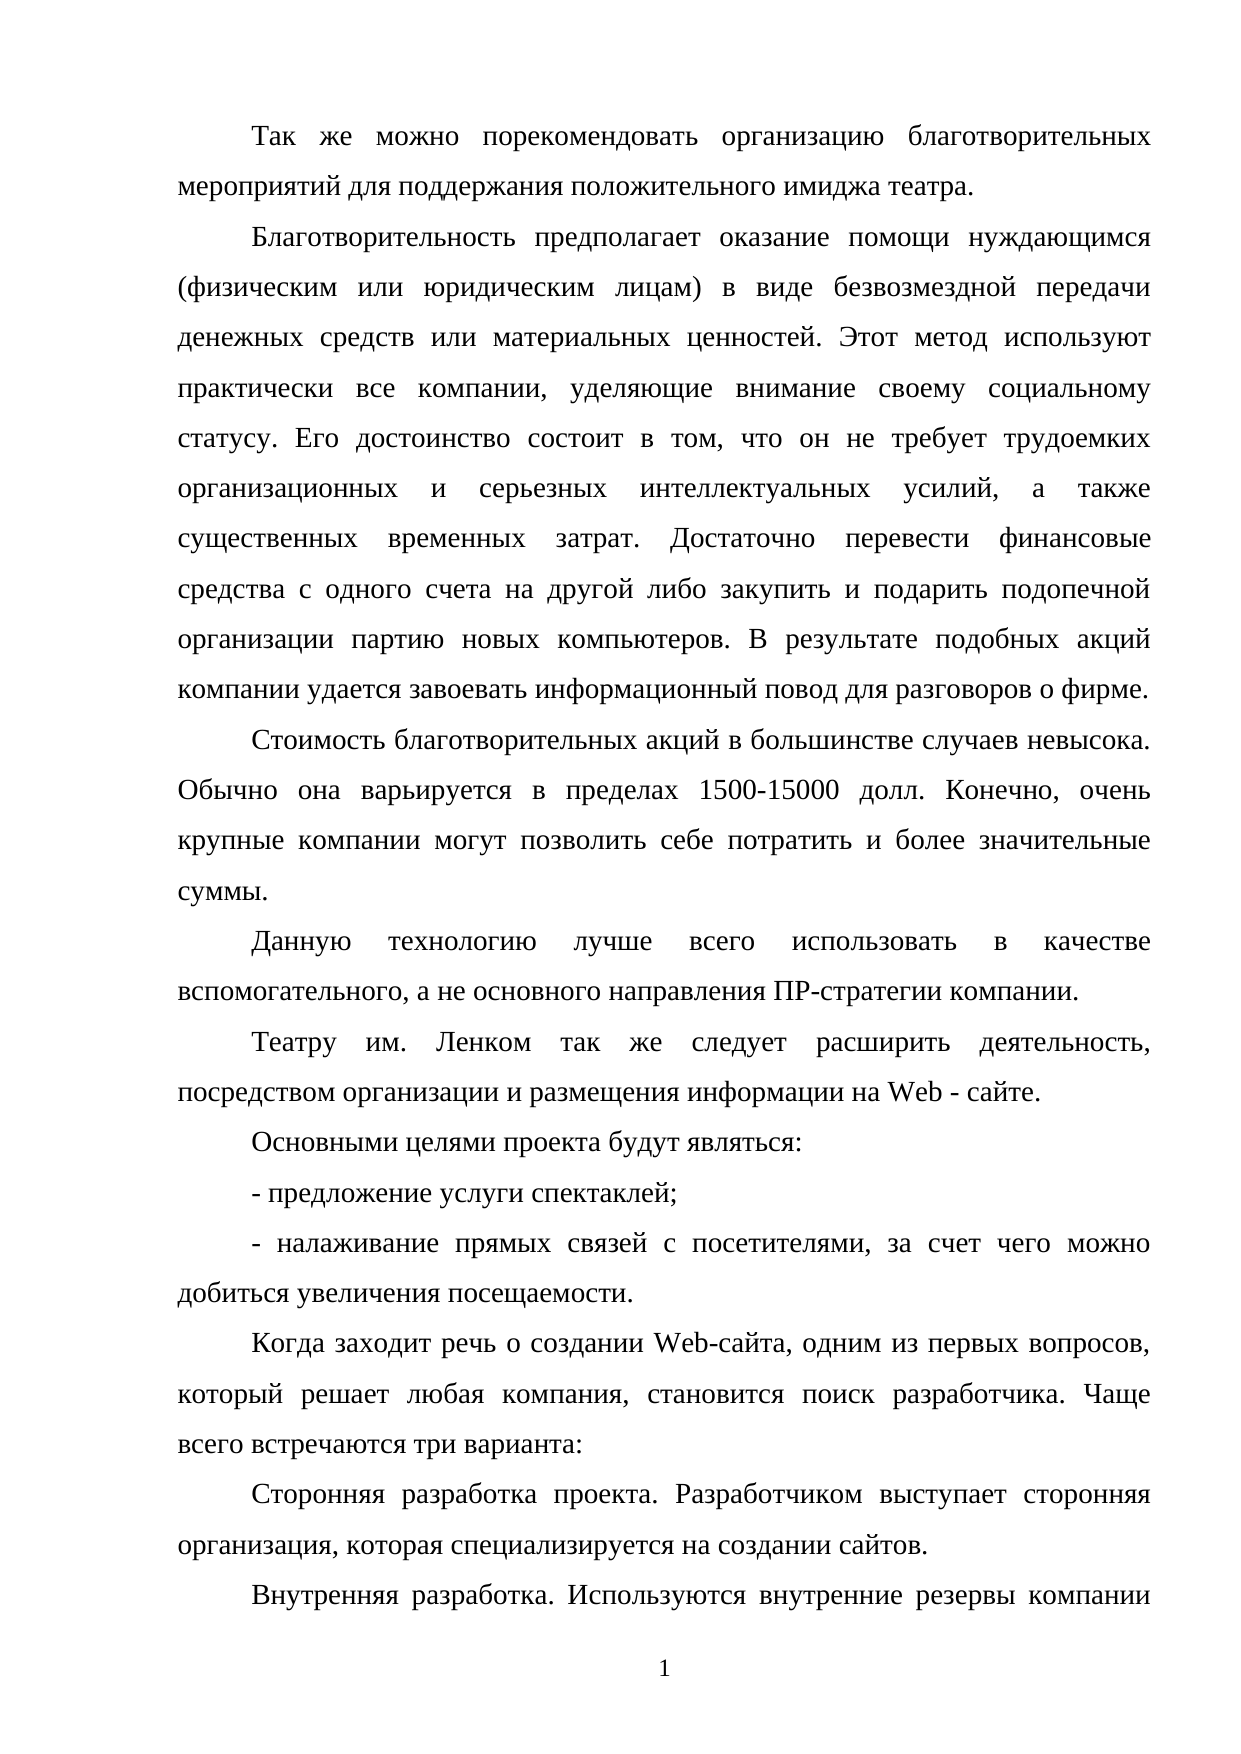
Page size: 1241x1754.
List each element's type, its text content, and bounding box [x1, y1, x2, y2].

text Благотворительность предполагает оказание помощи нуждающимся (физическим или юридическим лицам) в виде безвозмездной передачи денежных средств или материальных ценностей. Этот метод используют практически все компании, уделяющие внимание своему социальному статусу. Его достоинство состоит в том, что он не требует трудоемких организационных и серьезных интеллектуальных усилий, а также существенных временных затрат. Достаточно перевести финансовые средства с одного счета на другой либо закупить и подарить подопечной организации партию новых компьютеров. В результате подобных акций компании удается завоевать информационный повод для разговоров о фирме. [177, 219, 1152, 705]
text Театру им. Ленком так же следует расширить деятельность, посредством организации и размещения информации на Web - сайте. [177, 1024, 1152, 1108]
text Когда заходит речь о создании Web-сайта, одним из первых вопросов, который решает любая компания, становится поиск разработчика. Чаще всего встречаются три варианта: [177, 1326, 1152, 1460]
text Основными целями проекта будут являться: [177, 1124, 1152, 1158]
text Сторонняя разработка проекта. Разработчиком выступает сторонняя организация, которая специализируется на создании сайтов. [177, 1477, 1152, 1560]
text - предложение услуги спектаклей; [177, 1175, 1152, 1208]
text Стоимость благотворительных акций в большинстве случаев невысока. Обычно она варьируется в пределах 1500-15000 долл. Конечно, очень крупные компании могут позволить себе потратить и более значительные суммы. [177, 722, 1152, 906]
text Так же можно порекомендовать организацию благотворительных мероприятий для поддержания положительного имиджа театра. [177, 118, 1152, 202]
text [177, 1577, 1152, 1611]
text Данную технологию лучше всего использовать в качестве вспомогательного, а не основного направления ПР-стратегии компании. [177, 923, 1152, 1007]
text - налаживание прямых связей с посетителями, за счет чего можно добиться увеличения посещаемости. [177, 1225, 1152, 1309]
